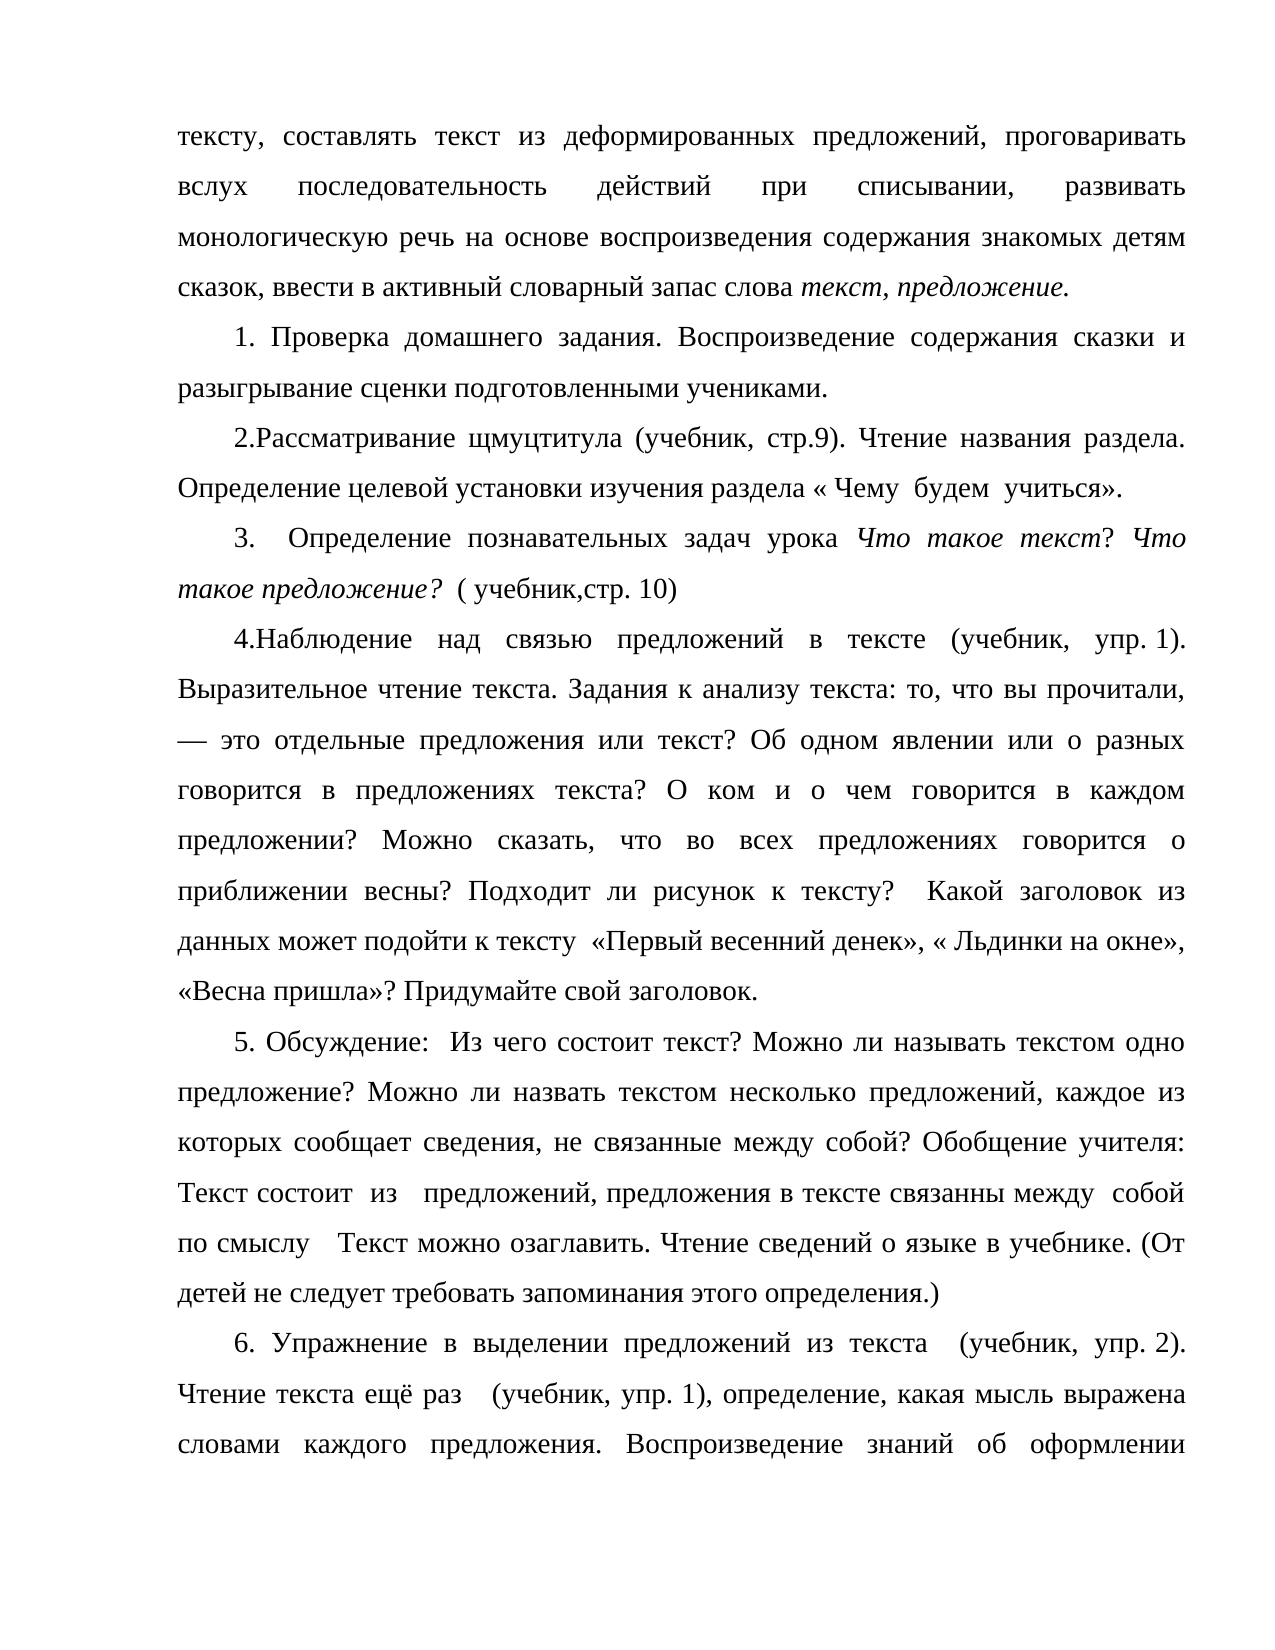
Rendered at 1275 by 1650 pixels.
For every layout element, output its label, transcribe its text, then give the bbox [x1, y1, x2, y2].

text 3. Определение познавательных задач урока Что такое текст? Что такое предложение? ( учебник,стр. 10) [177, 521, 1186, 604]
text 2.Рассматривание щмуцтитула (учебник, стр.9). Чтение названия раздела. Определение целевой установки изучения раздела « Чему будем учиться». [177, 420, 1186, 504]
text 1. Проверка домашнего задания. Воспроизведение содержания сказки и разыгрывание сценки подготовленными учениками. [177, 319, 1186, 403]
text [177, 1326, 1186, 1460]
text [177, 118, 1186, 303]
text 5. Обсуждение: Из чего состоит текст? Можно ли называть текстом одно предложение? Можно ли назвать текстом несколько предложений, каждое из которых сообщает сведения, не связанные между собой? Обобщение учителя: Текст состоит из предложений, предложения в тексте связанны между собой по смыслу Текст можно озаглавить. Чтение сведений о языке в учебнике. (От детей не следует требовать запоминания этого определения.) [177, 1024, 1186, 1309]
text 4.Наблюдение над связью предложений в тексте (учебник, упр. 1). Выразительное чтение текста. Задания к анализу текста: то, что вы прочитали, — это отдельные предложения или текст? Об одном явлении или о разных говорится в предложениях текста? О ком и о чем говорится в каждом предложении? Можно сказать, что во всех предложениях говорится о приближении весны? Подходит ли рисунок к тексту? Какой заголовок из данных может подойти к тексту «Первый весенний денек», « Льдинки на окне», «Весна пришла»? Придумайте свой заголовок. [177, 621, 1186, 1007]
